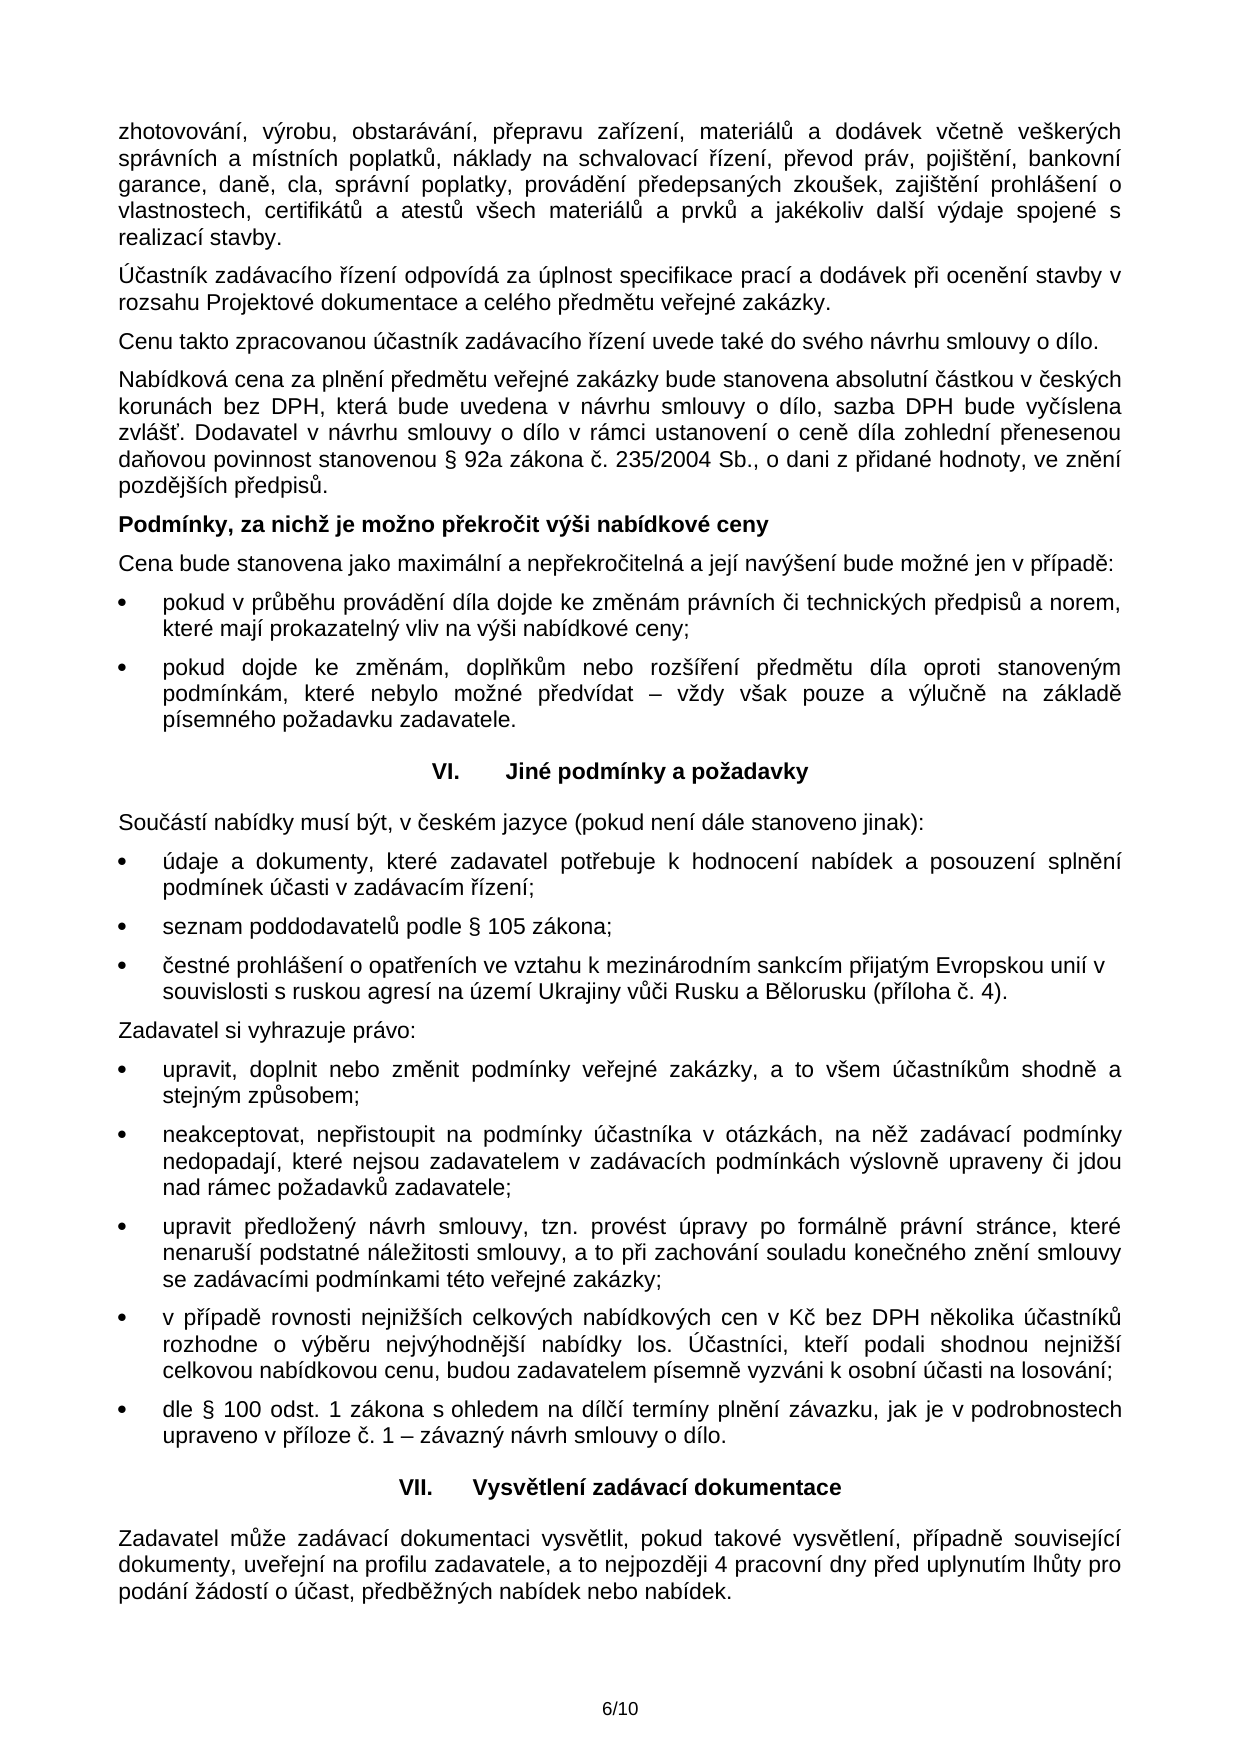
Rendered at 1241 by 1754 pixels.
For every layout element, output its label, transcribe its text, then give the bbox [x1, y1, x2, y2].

list údaje a dokumenty, které zadavatel potřebuje k hodnocení nabídek a posouzení splnění podmínek účasti v zadávacím řízení; [118, 848, 1122, 901]
subtitle Jiné podmínky a požadavky [118, 758, 1122, 784]
list v případě rovnosti nejnižších celkových nabídkových cen v Kč bez DPH několika účastníků rozhodne o výběru nejvýhodnější nabídky los. Účastníci, kteří podali shodnou nejnižší celkovou nabídkovou cenu, budou zadavatelem písemně vyzváni k osobní účasti na losování; [118, 1304, 1122, 1383]
list neakceptovat, nepřistoupit na podmínky účastníka v otázkách, na něž zadávací podmínky nedopadají, které nejsou zadavatelem v zadávacích podmínkách výslovně upraveny či jdou nad rámec požadavků zadavatele; [118, 1121, 1122, 1200]
text Cenu takto zpracovanou účastník zadávacího řízení uvede také do svého návrhu smlouvy o dílo. [118, 328, 1122, 354]
list dle § 100 odst. 1 zákona s ohledem na dílčí termíny plnění závazku, jak je v podrobnostech upraveno v příloze č. 1 – závazný návrh smlouvy o dílo. [118, 1396, 1122, 1449]
text Zadavatel může zadávací dokumentaci vysvětlit, pokud takové vysvětlení, případně související dokumenty, uveřejní na profilu zadavatele, a to nejpozději 4 pracovní dny před uplynutím lhůty pro podání žádostí o účast, předběžných nabídek nebo nabídek. [118, 1525, 1122, 1604]
text Cena bude stanovena jako maximální a nepřekročitelná a její navýšení bude možné jen v případě: [118, 549, 1122, 576]
subtitle Vysvětlení zadávací dokumentace [118, 1474, 1122, 1500]
list seznam poddodavatelů podle § 105 zákona; [118, 913, 1122, 939]
list pokud v průběhu provádění díla dojde ke změnám právních či technických předpisů a norem, které mají prokazatelný vliv na výši nabídkové ceny; [118, 588, 1122, 641]
list upravit, doplnit nebo změnit podmínky veřejné zakázky, a to všem účastníkům shodně a stejným způsobem; [118, 1056, 1122, 1109]
list upravit předložený návrh smlouvy, tzn. provést úpravy po formálně právní stránce, které nenaruší podstatné náležitosti smlouvy, a to při zachování souladu konečného znění smlouvy se zadávacími podmínkami této veřejné zakázky; [118, 1213, 1122, 1292]
text Nabídková cena za plnění předmětu veřejné zakázky bude stanovena absolutní částkou v českých korunách bez DPH, která bude uvedena v návrhu smlouvy o dílo, sazba DPH bude vyčíslena zvlášť. Dodavatel v návrhu smlouvy o dílo v rámci ustanovení o ceně díla zohlední přenesenou daňovou povinnost stanovenou § 92a zákona č. 235/2004 Sb., o dani z přidané hodnoty, ve znění pozdějších předpisů. [118, 366, 1122, 498]
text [118, 118, 1122, 250]
text Zadavatel si vyhrazuje právo: [118, 1017, 1122, 1043]
text Účastník zadávacího řízení odpovídá za úplnost specifikace prací a dodávek při ocenění stavby v rozsahu Projektové dokumentace a celého předmětu veřejné zakázky. [118, 262, 1122, 315]
text Podmínky, za nichž je možno překročit výši nabídkové ceny [118, 511, 1122, 537]
list čestné prohlášení o opatřeních ve vztahu k mezinárodním sankcím přijatým Evropskou unií v souvislosti s ruskou agresí na území Ukrajiny vůči Rusku a Bělorusku (příloha č. 4). [118, 952, 1122, 1005]
list pokud dojde ke změnám, doplňkům nebo rozšíření předmětu díla oproti stanoveným podmínkám, které nebylo možné předvídat – vždy však pouze a výlučně na základě písemného požadavku zadavatele. [118, 654, 1122, 733]
text Součástí nabídky musí být, v českém jazyce (pokud není dále stanoveno jinak): [118, 809, 1122, 835]
